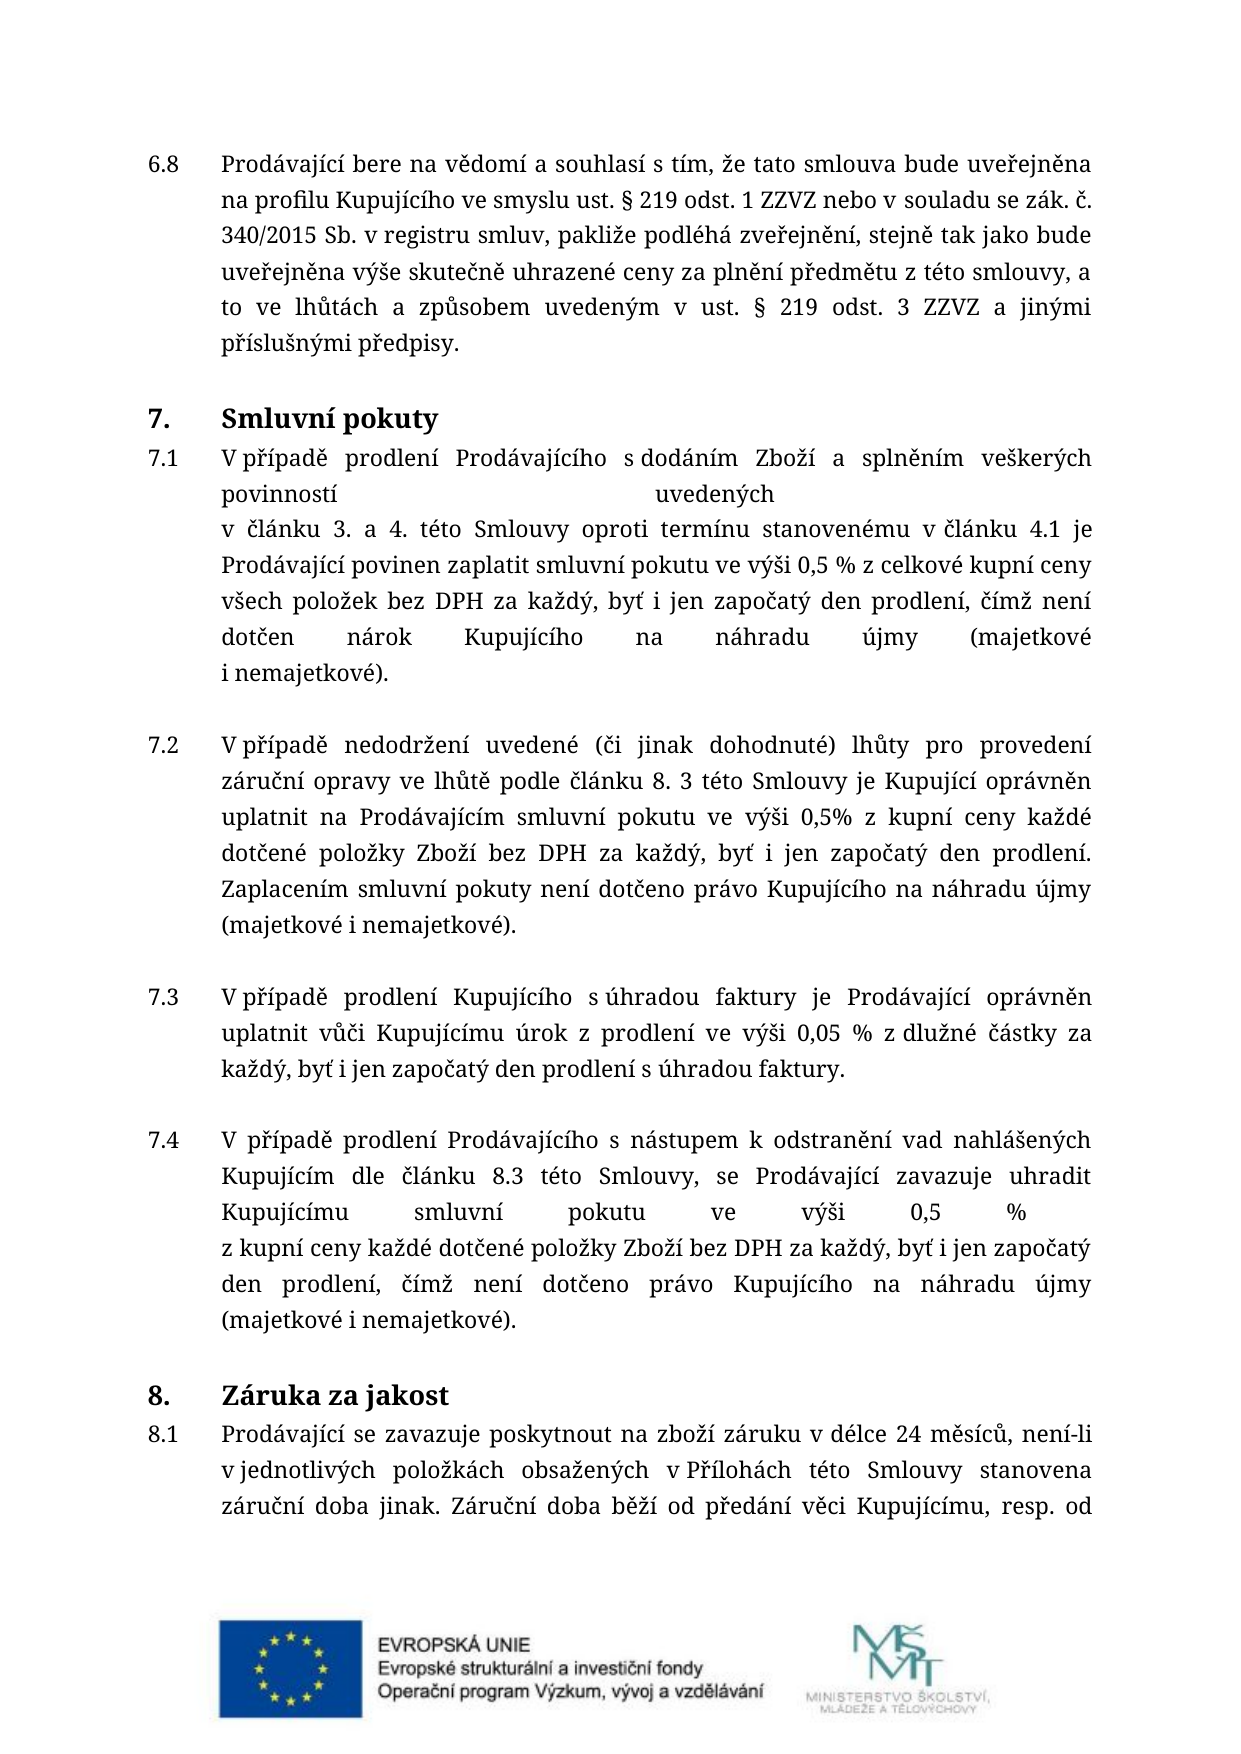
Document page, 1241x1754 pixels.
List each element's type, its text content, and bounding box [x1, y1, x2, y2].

text 6.8 Prodávající bere na vědomí a souhlasí s tím, že tato smlouva bude uveřejněna na profilu Kupujícího ve smyslu ust. § 219 odst. 1 ZZVZ nebo v souladu se zák. č. 340/2015 Sb. v registru smluv, pakliže podléhá zveřejnění, stejně tak jako bude uveřejněna výše skutečně uhrazené ceny za plnění předmětu z této smlouvy, a to ve lhůtách a způsobem uvedeným v ust. § 219 odst. 3 ZZVZ a jinými příslušnými předpisy. [148, 148, 1093, 358]
text 7.3 V případě prodlení Kupujícího s úhradou faktury je Prodávající oprávněn uplatnit vůči Kupujícímu úrok z prodlení ve výši 0,05 % z dlužné částky za každý, byť i jen započatý den prodlení s úhradou faktury. [148, 981, 1093, 1084]
picture [147, 1572, 1068, 1754]
text 7.4 V případě prodlení Prodávajícího s nástupem k odstranění vad nahlášených Kupujícím dle článku 8.3 této Smlouvy, se Prodávající zavazuje uhradit Kupujícímu smluvní pokutu ve výši 0,5 % z kupní ceny každé dotčené položky Zboží bez DPH za každý, byť i jen započatý den prodlení, čímž není dotčeno právo Kupujícího na náhradu újmy (majetkové i nemajetkové). [148, 1124, 1093, 1335]
text 7.1 V případě prodlení Prodávajícího s dodáním Zboží a splněním veškerých povinností uvedených v článku 3. a 4. této Smlouvy oproti termínu stanovenému v článku 4.1 je Prodávající povinen zaplatit smluvní pokutu ve výši 0,5 % z celkové kupní ceny všech položek bez DPH za každý, byť i jen započatý den prodlení, čímž není dotčen nárok Kupujícího na náhradu újmy (majetkové i nemajetkové). [148, 442, 1093, 688]
text 8. Záruka za jakost [148, 1376, 1093, 1413]
text 7.2 V případě nedodržení uvedené (či jinak dohodnuté) lhůty pro provedení záruční opravy ve lhůtě podle článku 8. 3 této Smlouvy je Kupující oprávněn uplatnit na Prodávajícím smluvní pokutu ve výši 0,5% z kupní ceny každé dotčené položky Zboží bez DPH za každý, byť i jen započatý den prodlení. Zaplacením smluvní pokuty není dotčeno právo Kupujícího na náhradu újmy (majetkové i nemajetkové). [148, 729, 1093, 940]
text 7. Smluvní pokuty [148, 399, 1093, 436]
